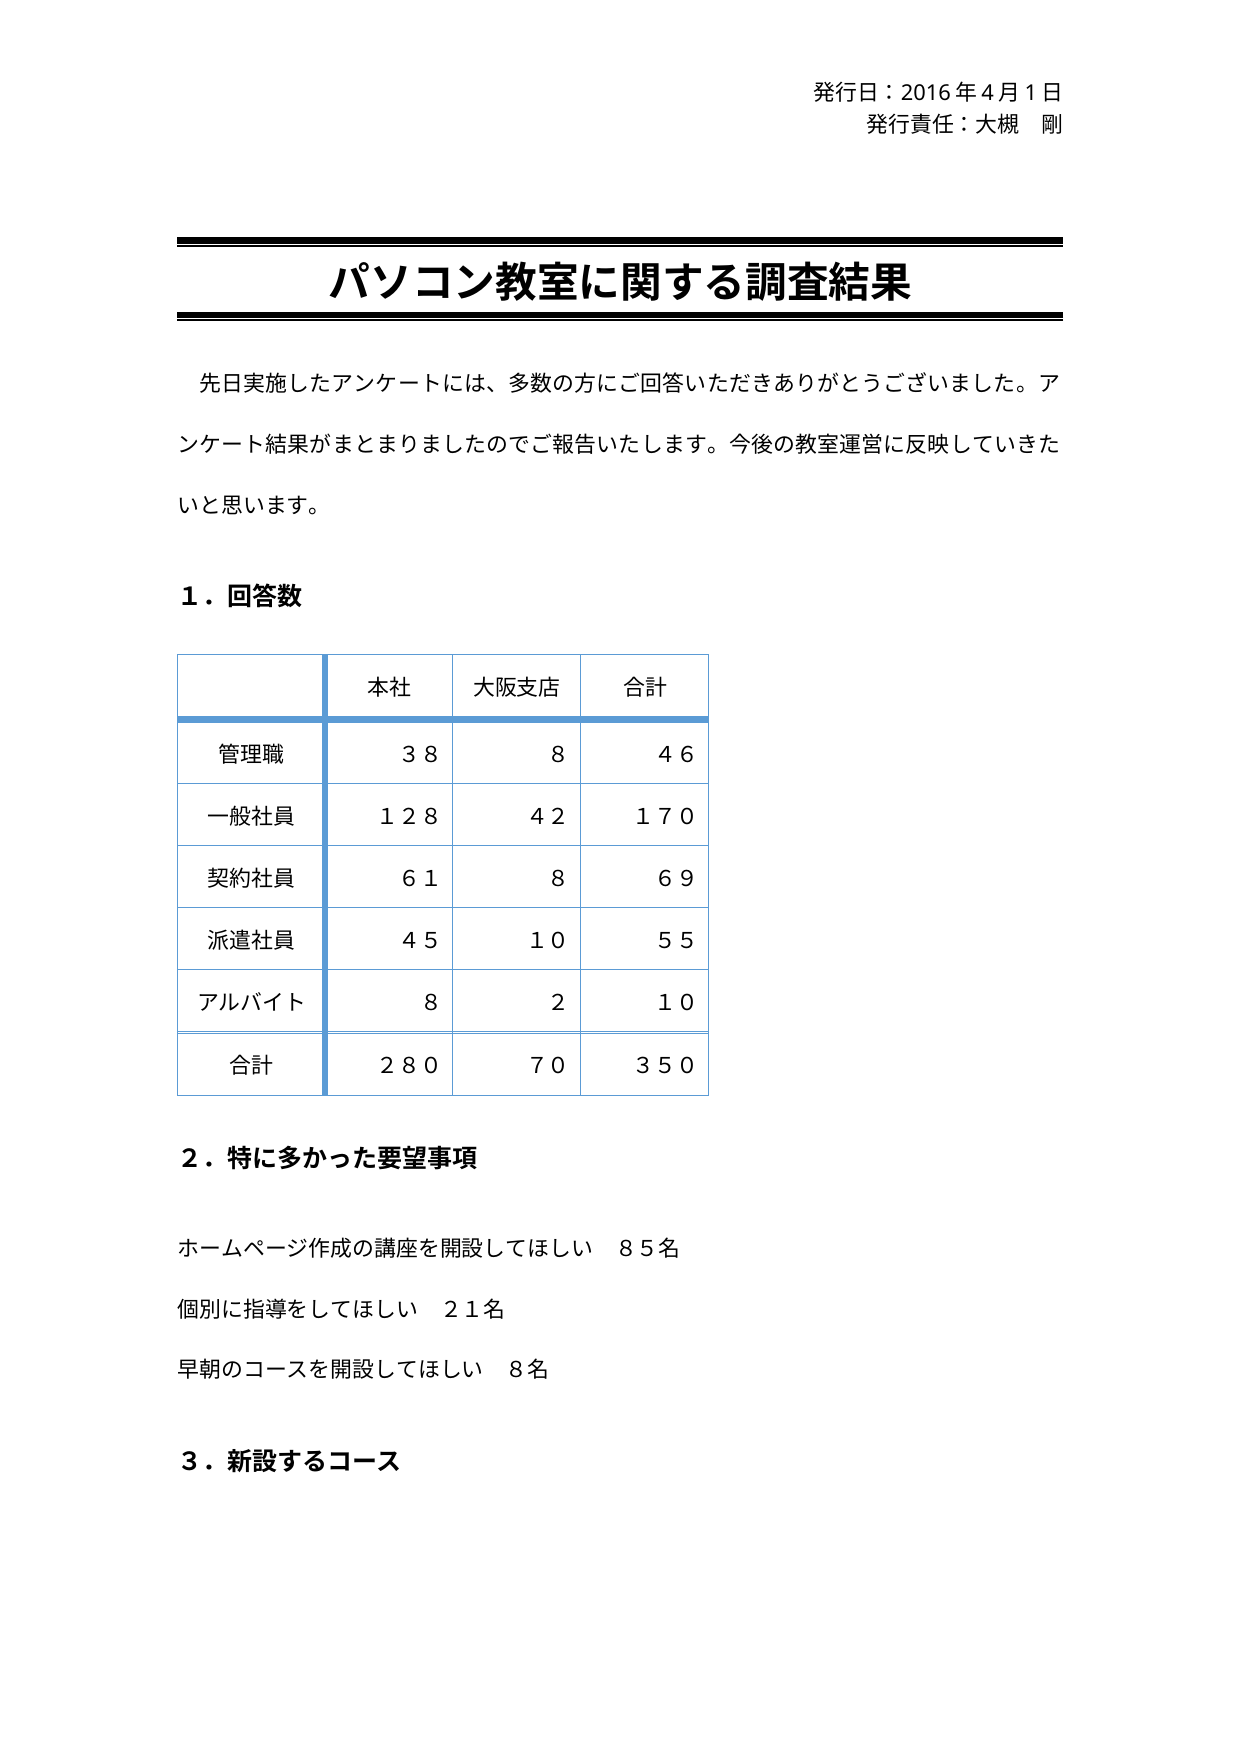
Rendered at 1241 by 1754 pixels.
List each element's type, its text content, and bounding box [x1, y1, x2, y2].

text ホームページ作成の講座を開設してほしい ８５名 [177, 1216, 1063, 1277]
text １．回答数 [177, 564, 1063, 625]
table_cell アルバイト [178, 970, 322, 1031]
table_cell １０ [453, 908, 580, 969]
text 個別に指導をしてほしい ２１名 [177, 1277, 1063, 1338]
table_cell 管理職 [178, 723, 322, 783]
text ２．特に多かった要望事項 [177, 1126, 1063, 1187]
table_cell ６１ [328, 846, 452, 907]
table_cell ３５０ [581, 1034, 708, 1095]
table_cell ４５ [328, 908, 452, 969]
table_cell ４６ [581, 723, 708, 783]
table_cell １０ [581, 970, 708, 1031]
table_header 本社 [328, 655, 452, 716]
table_cell ２８０ [328, 1034, 452, 1095]
table_header [178, 655, 322, 716]
table_cell １７０ [581, 784, 708, 845]
table_cell ８ [453, 723, 580, 783]
table_cell ４２ [453, 784, 580, 845]
table_cell 派遣社員 [178, 908, 322, 969]
text 先日実施したアンケートには、多数の方にご回答いただきありがとうございました。アンケート結果がまとまりましたのでご報告いたします。今後の教室運営に反映していきたいと思います。 [177, 351, 1063, 534]
table_cell ８ [328, 970, 452, 1031]
table_cell １２８ [328, 784, 452, 845]
table_cell 契約社員 [178, 846, 322, 907]
text ３．新設するコース [177, 1429, 1063, 1490]
table_cell ３８ [328, 723, 452, 783]
table_header 合計 [581, 655, 708, 716]
table_header 大阪支店 [453, 655, 580, 716]
table_cell ８ [453, 846, 580, 907]
table_cell 一般社員 [178, 784, 322, 845]
table_cell ６９ [581, 846, 708, 907]
table_cell 合計 [178, 1034, 322, 1095]
table_cell ２ [453, 970, 580, 1031]
table_cell ５５ [581, 908, 708, 969]
text パソコン教室に関する調査結果 [177, 247, 1063, 312]
table_cell ７０ [453, 1034, 580, 1095]
text 早朝のコースを開設してほしい ８名 [177, 1338, 1063, 1399]
